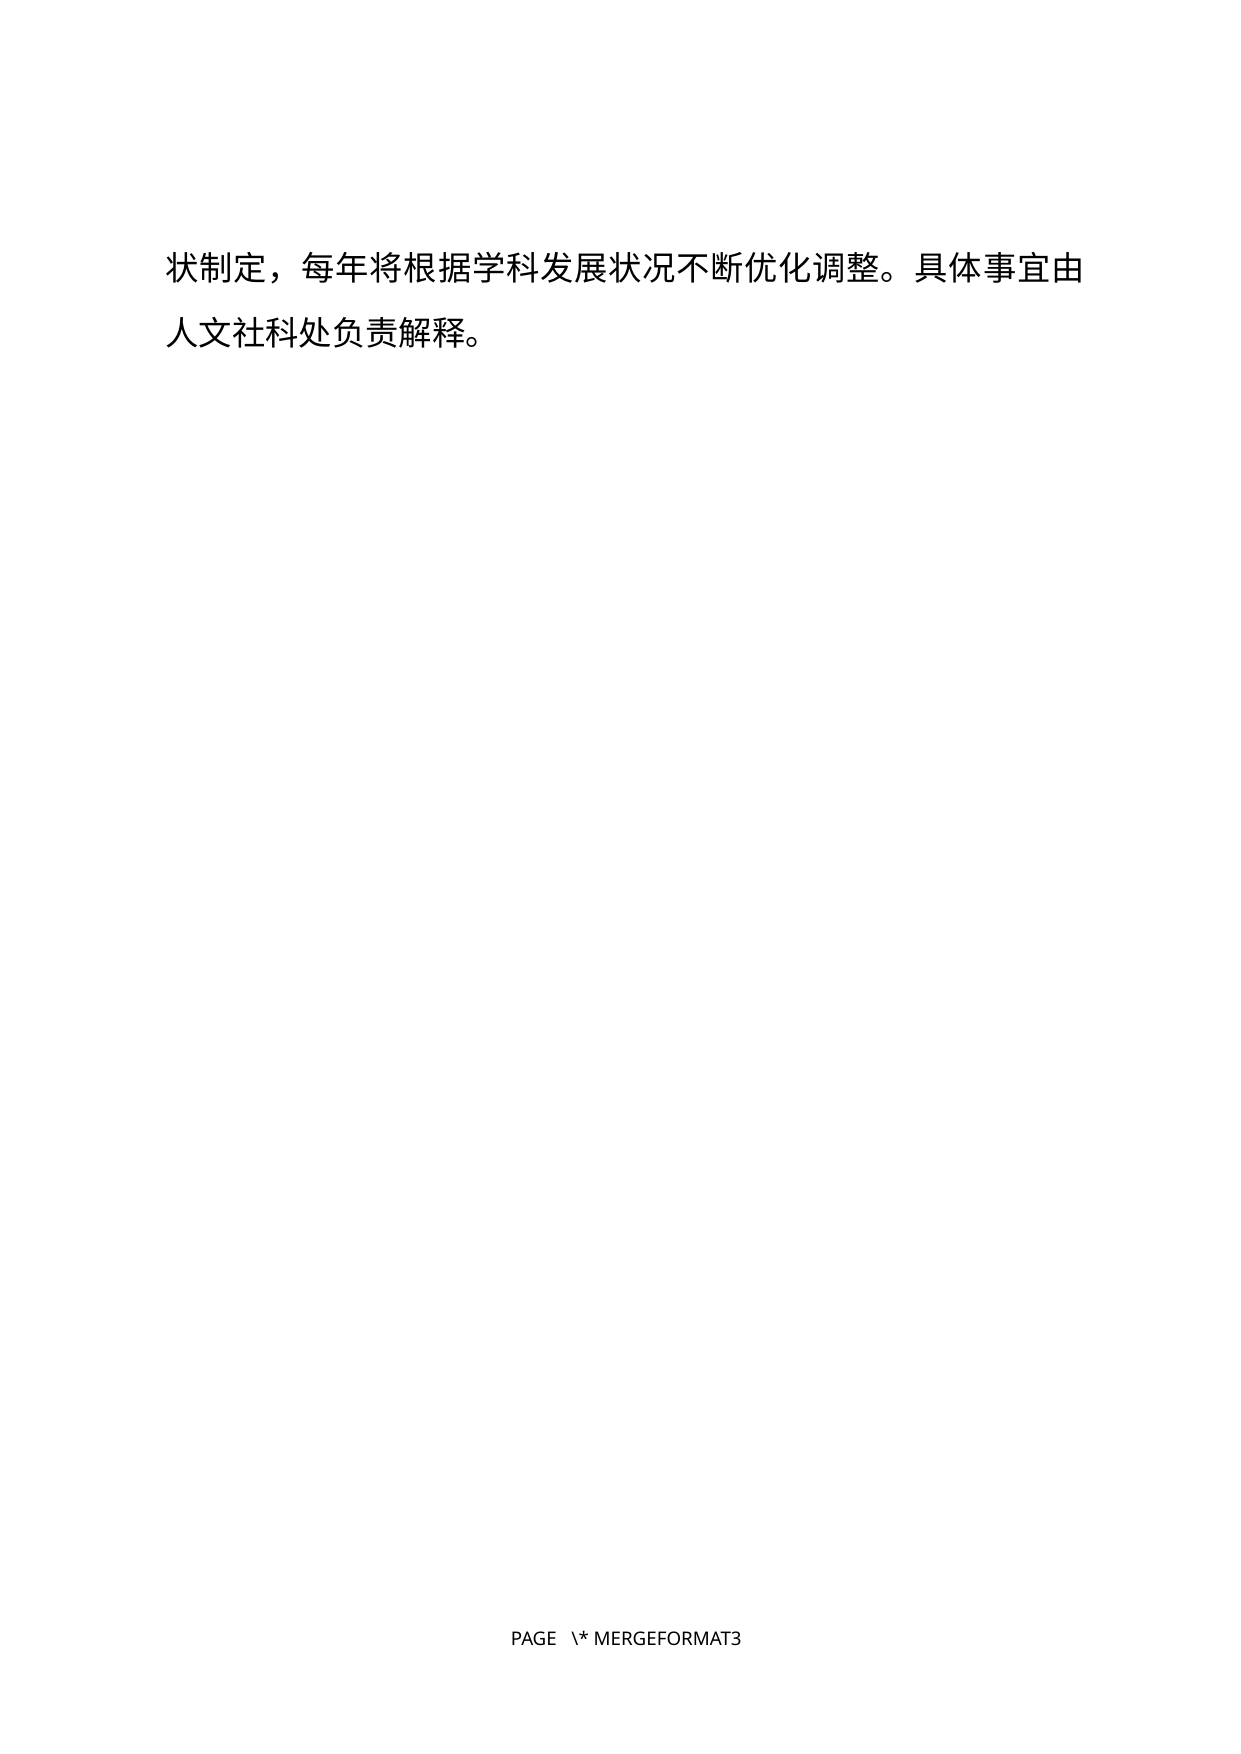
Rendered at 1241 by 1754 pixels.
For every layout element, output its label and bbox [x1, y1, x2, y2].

text [165, 233, 1087, 363]
